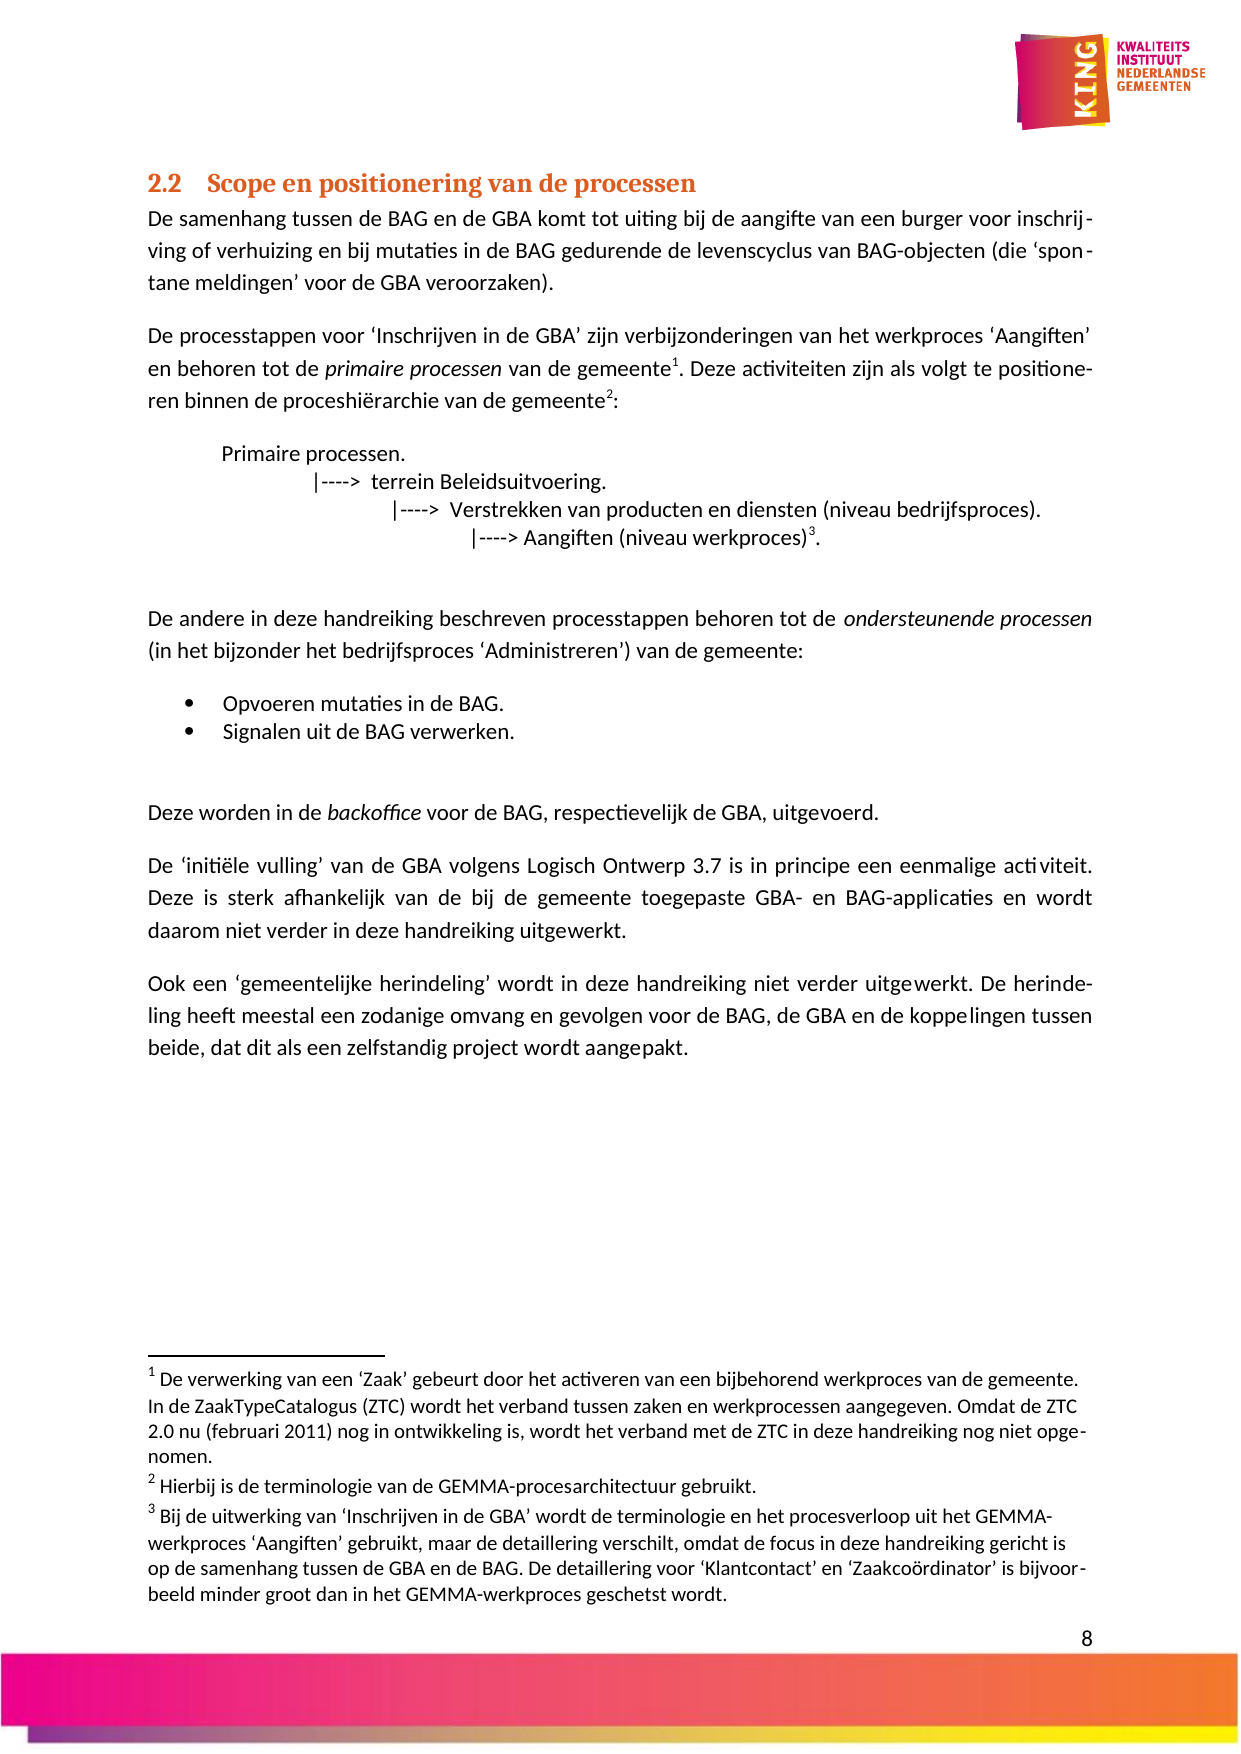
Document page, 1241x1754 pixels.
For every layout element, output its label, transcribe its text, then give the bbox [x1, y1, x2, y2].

picture [0, 1650, 1239, 1750]
picture [1014, 33, 1206, 131]
text De processtappen voor ‘Inschrijven in de GBA’ zijn verbijzonderingen van het werkproces ‘Aangiften’ en behoren tot de primaire processen van de gemeente. Deze activiteiten zijn als volgt te positioneren binnen de proceshiërarchie van de gemeente: [148, 322, 1093, 414]
list Signalen uit de BAG verwerken. [185, 717, 1093, 745]
text |----> Aangiften (niveau werkproces). [148, 523, 1093, 551]
text Ook een ‘gemeentelijke herindeling’ wordt in deze handreiking niet verder uitgewerkt. De herindeling heeft meestal een zodanige omvang en gevolgen voor de BAG, de GBA en de koppelingen tussen beide, dat dit als een zelfstandig project wordt aangepakt. [148, 969, 1093, 1061]
text |----> terrein Beleidsuitvoering. [148, 467, 1093, 495]
text Deze worden in de backoffice voor de BAG, respectievelijk de GBA, uitgevoerd. [148, 798, 1093, 826]
subtitle Scope en positionering van de processen [148, 168, 1093, 199]
list Opvoeren mutaties in de BAG. [185, 689, 1093, 717]
text De ‘initiële vulling’ van de GBA volgens Logisch Ontwerp 3.7 is in principe een eenmalige activiteit. Deze is sterk afhankelijk van de bij de gemeente toegepaste GBA- en BAG-applicaties en wordt daarom niet verder in deze handreiking uitgewerkt. [148, 851, 1093, 944]
text |----> Verstrekken van producten en diensten (niveau bedrijfsproces). [148, 495, 1093, 523]
text De samenhang tussen de BAG en de GBA komt tot uiting bij de aangifte van een burger voor inschrijving of verhuizing en bij mutaties in de BAG gedurende de levenscyclus van BAG-objecten (die ‘spontane meldingen’ voor de GBA veroorzaken). [148, 204, 1093, 297]
text De andere in deze handreiking beschreven processtappen behoren tot de ondersteunende processen (in het bijzonder het bedrijfsproces ‘Administreren’) van de gemeente: [148, 604, 1093, 664]
text Primaire processen. [148, 439, 1093, 467]
